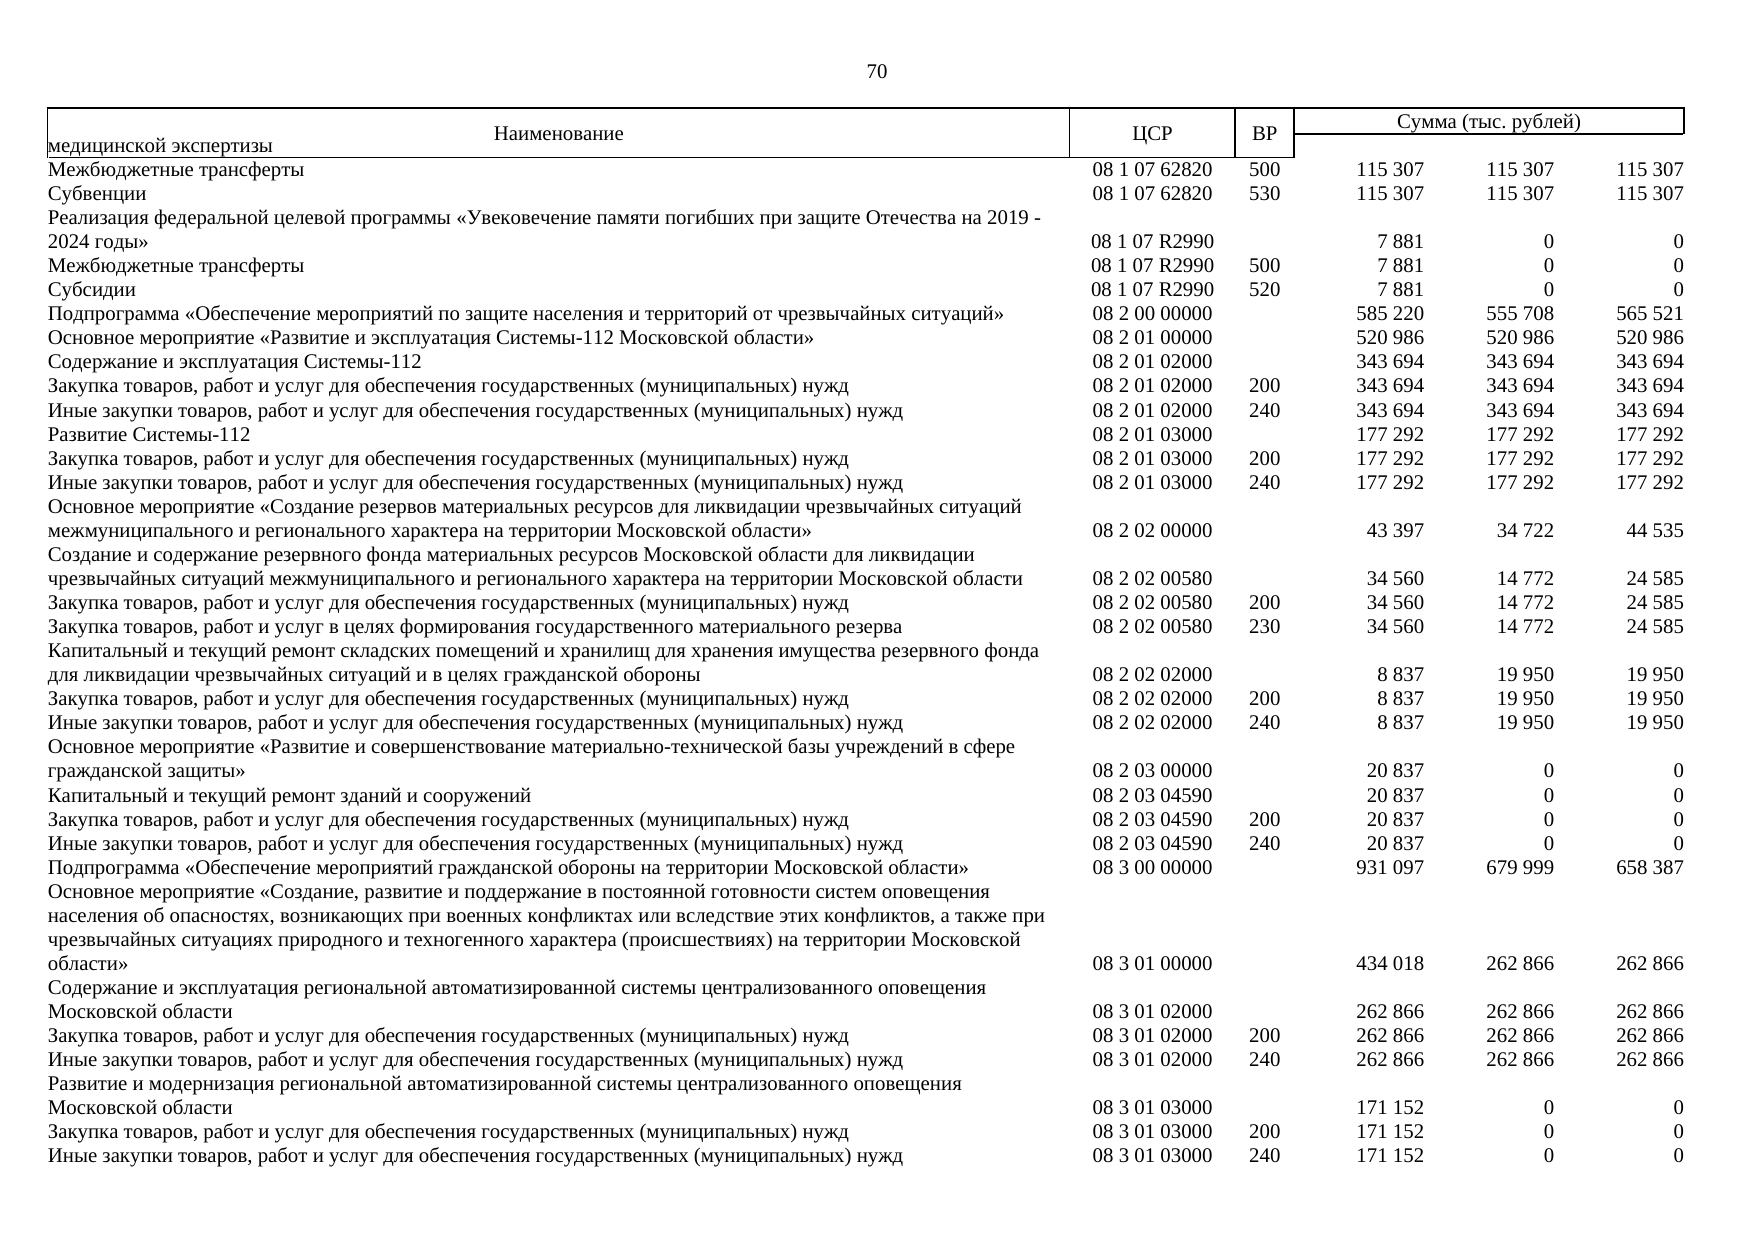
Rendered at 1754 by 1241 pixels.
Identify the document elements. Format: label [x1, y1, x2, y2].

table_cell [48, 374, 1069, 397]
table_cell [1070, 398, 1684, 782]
table_header [1295, 109, 1683, 133]
table_header [48, 109, 1069, 133]
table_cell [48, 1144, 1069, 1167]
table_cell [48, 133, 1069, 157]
table_header [1070, 109, 1234, 133]
table_header [1236, 109, 1293, 133]
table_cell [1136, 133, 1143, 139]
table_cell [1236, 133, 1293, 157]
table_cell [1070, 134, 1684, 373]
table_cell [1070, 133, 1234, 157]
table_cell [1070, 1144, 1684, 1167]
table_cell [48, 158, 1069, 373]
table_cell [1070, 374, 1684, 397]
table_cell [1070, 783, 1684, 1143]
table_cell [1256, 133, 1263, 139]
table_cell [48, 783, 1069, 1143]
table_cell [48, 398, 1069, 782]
